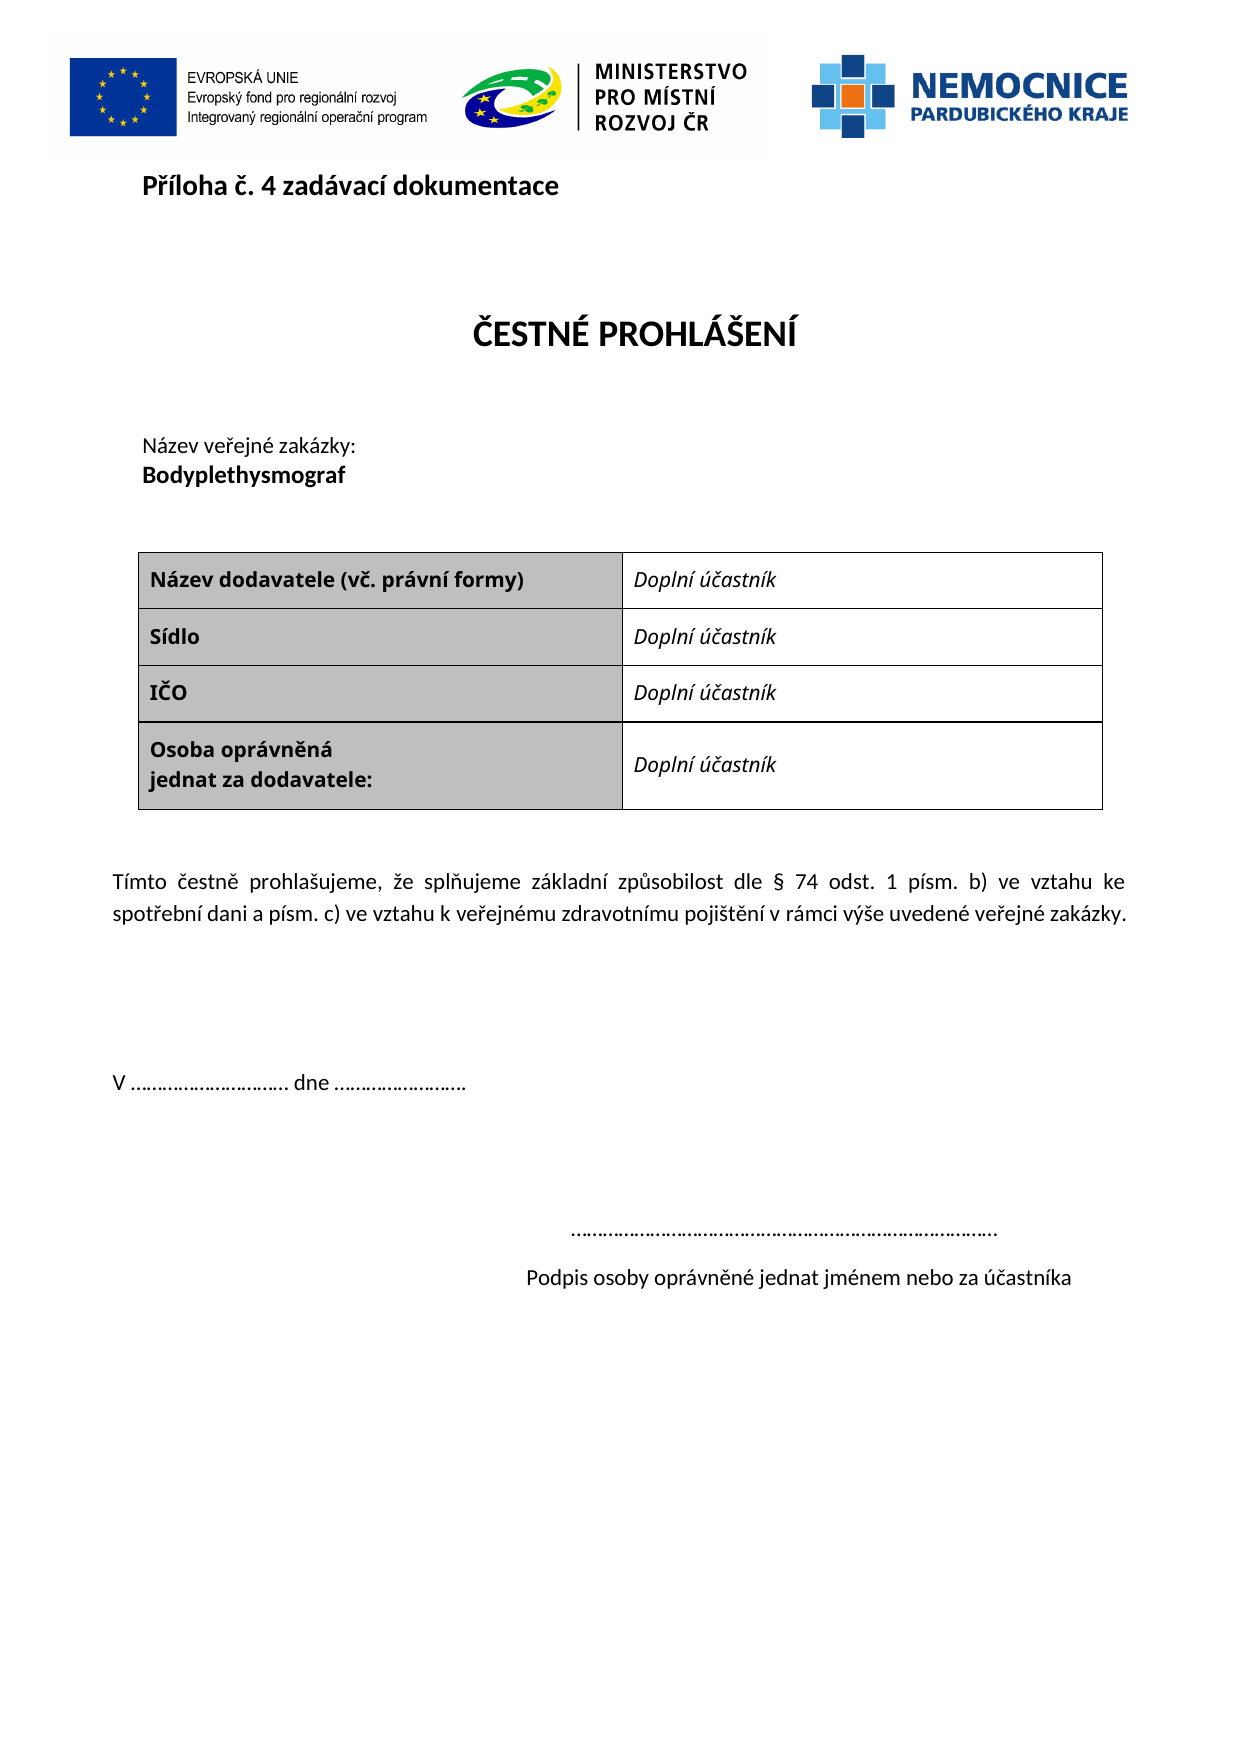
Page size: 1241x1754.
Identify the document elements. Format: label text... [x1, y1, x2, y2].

picture [46, 31, 770, 162]
text Název veřejné zakázky: [112, 432, 1128, 459]
text Podpis osoby oprávněné jednat jménem nebo za účastníka [112, 1263, 1128, 1291]
text ČESTNÉ PROHLÁŠENÍ [142, 310, 1128, 356]
table_cell Sídlo [139, 609, 622, 665]
text Příloha č. 4 zadávací dokumentace [142, 150, 1128, 202]
table_cell Doplní účastník [623, 723, 1102, 809]
table_header Název dodavatele (vč. právní formy) [139, 553, 622, 608]
table_cell Osoba oprávněná jednat za dodavatele: [139, 723, 622, 809]
text ……………………………………………………………………… [112, 1214, 1128, 1242]
table_cell Doplní účastník [623, 609, 1102, 665]
table_header Doplní účastník [623, 553, 1102, 608]
table_cell Doplní účastník [623, 666, 1102, 721]
table_cell IČO [139, 666, 622, 721]
picture [810, 53, 1128, 139]
text V ………………………… dne ……………………. [112, 1068, 1128, 1096]
text Tímto čestně prohlašujeme, že splňujeme základní způsobilost dle § 74 odst. 1 písm. b) ve vztahu ke spotřební dani a písm. c) ve vztahu k veřejnému zdravotnímu pojištění v rámci výše uvedené veřejné zakázky. [112, 867, 1128, 927]
text Bodyplethysmograf [142, 459, 1128, 490]
